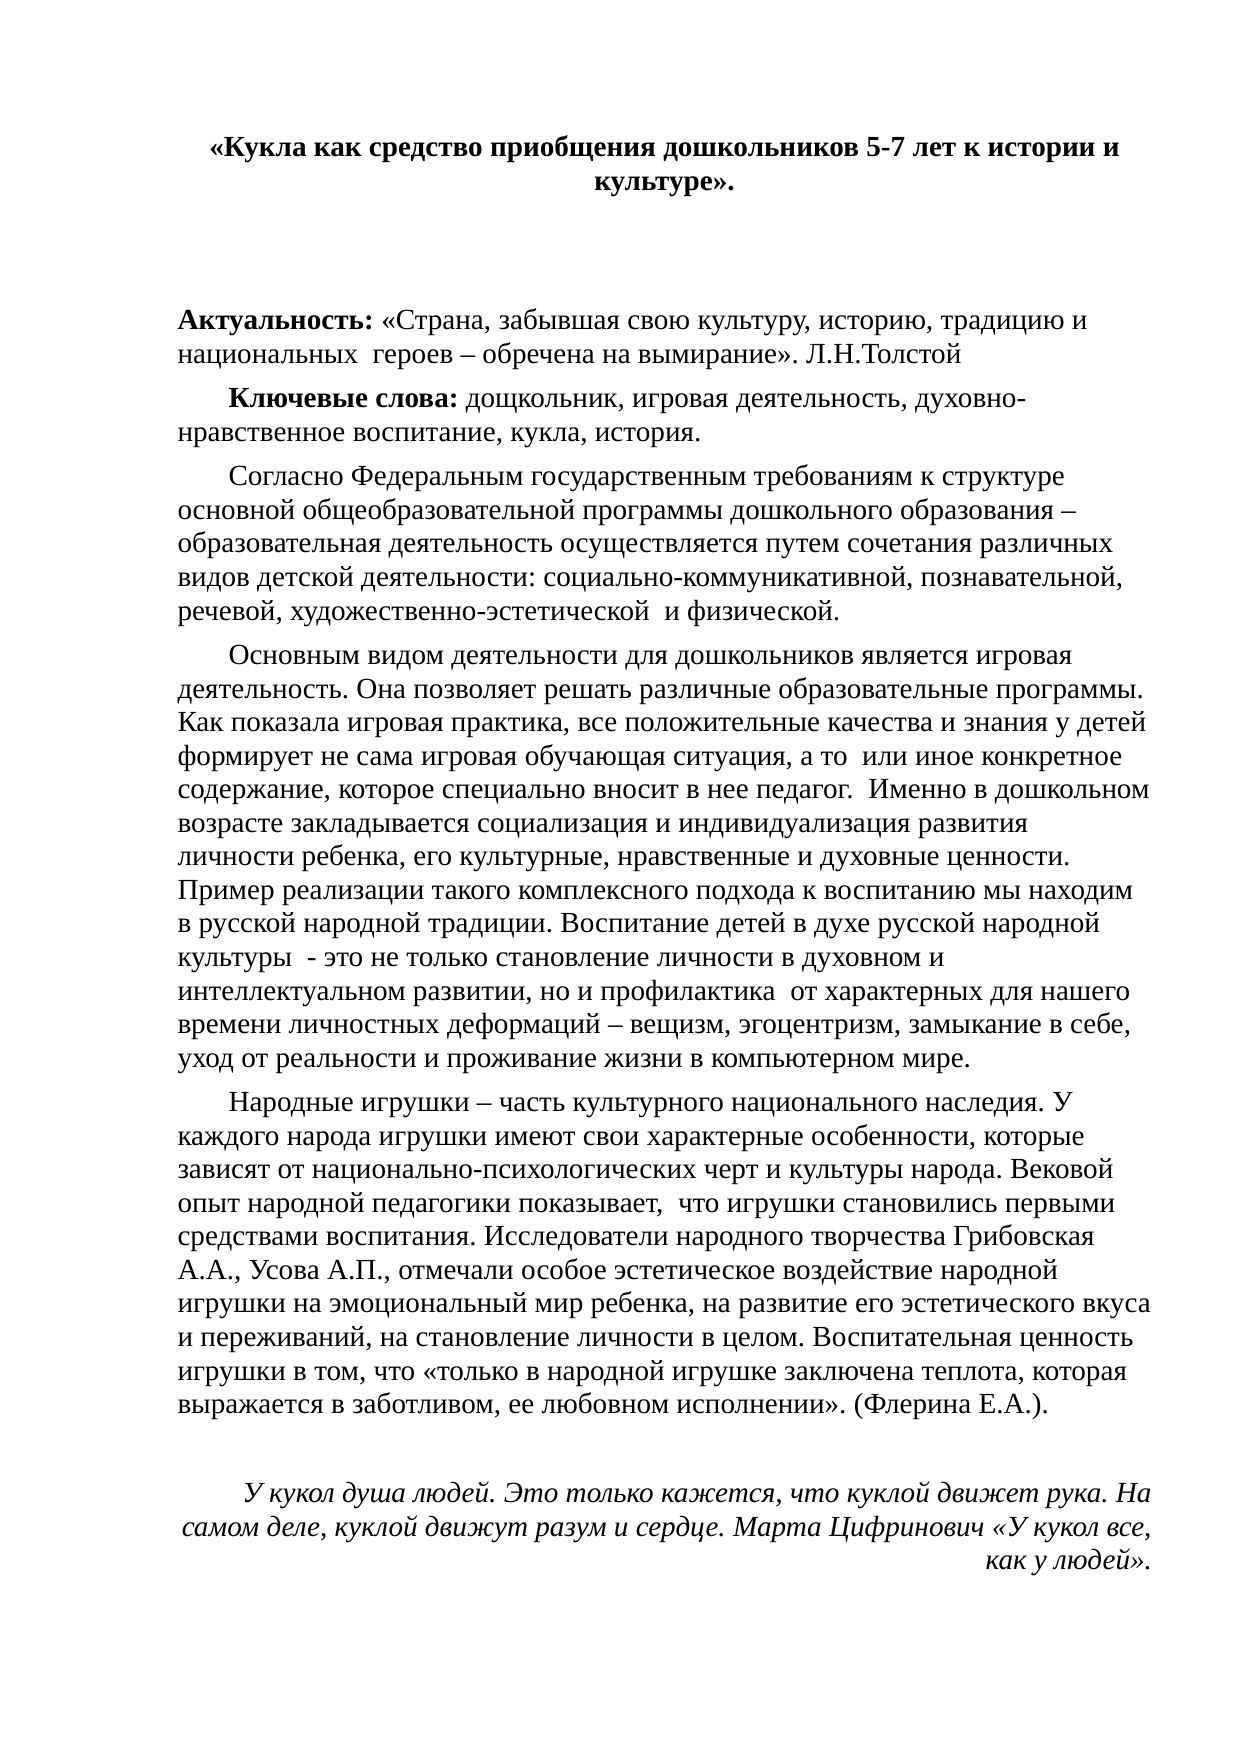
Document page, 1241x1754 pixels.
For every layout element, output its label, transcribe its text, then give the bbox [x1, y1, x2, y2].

text Актуальность: «Страна, забывшая свою культуру, историю, традицию и национальных героев – обречена на вымирание». Л.Н.Толстой [177, 302, 1152, 369]
text Согласно Федеральным государственным требованиям к структуре основной общеобразовательной программы дошкольного образования – образовательная деятельность осуществляется путем сочетания различных видов детской деятельности: социально-коммуникативной, познавательной, речевой, художественно-эстетической и физической. [177, 458, 1152, 626]
text Народные игрушки – часть культурного национального наследия. У каждого народа игрушки имеют свои характерные особенности, которые зависят от национально-психологических черт и культуры народа. Вековой опыт народной педагогики показывает, что игрушки становились первыми средствами воспитания. Исследователи народного творчества Грибовская А.А., Усова А.П., отмечали особое эстетическое воздействие народной игрушки на эмоциональный мир ребенка, на развитие его эстетического вкуса и переживаний, на становление личности в целом. Воспитательная ценность игрушки в том, что «только в народной игрушке заключена теплота, которая выражается в заботливом, ее любовном исполнении». (Флерина Е.А.). [177, 1084, 1152, 1420]
text «Кукла как средство приобщения дошкольников 5-7 лет к истории и культуре». [177, 129, 1152, 196]
text У кукол душа людей. Это только кажется, что куклой движет рука. На самом деле, куклой движут разум и сердце. Марта Цифринович «У кукол все, как у людей». [177, 1475, 1152, 1576]
text Ключевые слова: дощкольник, игровая деятельность, духовно-нравственное воспитание, кукла, история. [177, 380, 1152, 447]
text Основным видом деятельности для дошкольников является игровая деятельность. Она позволяет решать различные образовательные программы. Как показала игровая практика, все положительные качества и знания у детей формирует не сама игровая обучающая ситуация, а то или иное конкретное содержание, которое специально вносит в нее педагог. Именно в дошкольном возрасте закладывается социализация и индивидуализация развития личности ребенка, его культурные, нравственные и духовные ценности. Пример реализации такого комплексного подхода к воспитанию мы находим в русской народной традиции. Воспитание детей в духе русской народной культуры - это не только становление личности в духовном и интеллектуальном развитии, но и профилактика от характерных для нашего времени личностных деформаций – вещизм, эгоцентризм, замыкание в себе, уход от реальности и проживание жизни в компьютерном мире. [177, 637, 1152, 1073]
